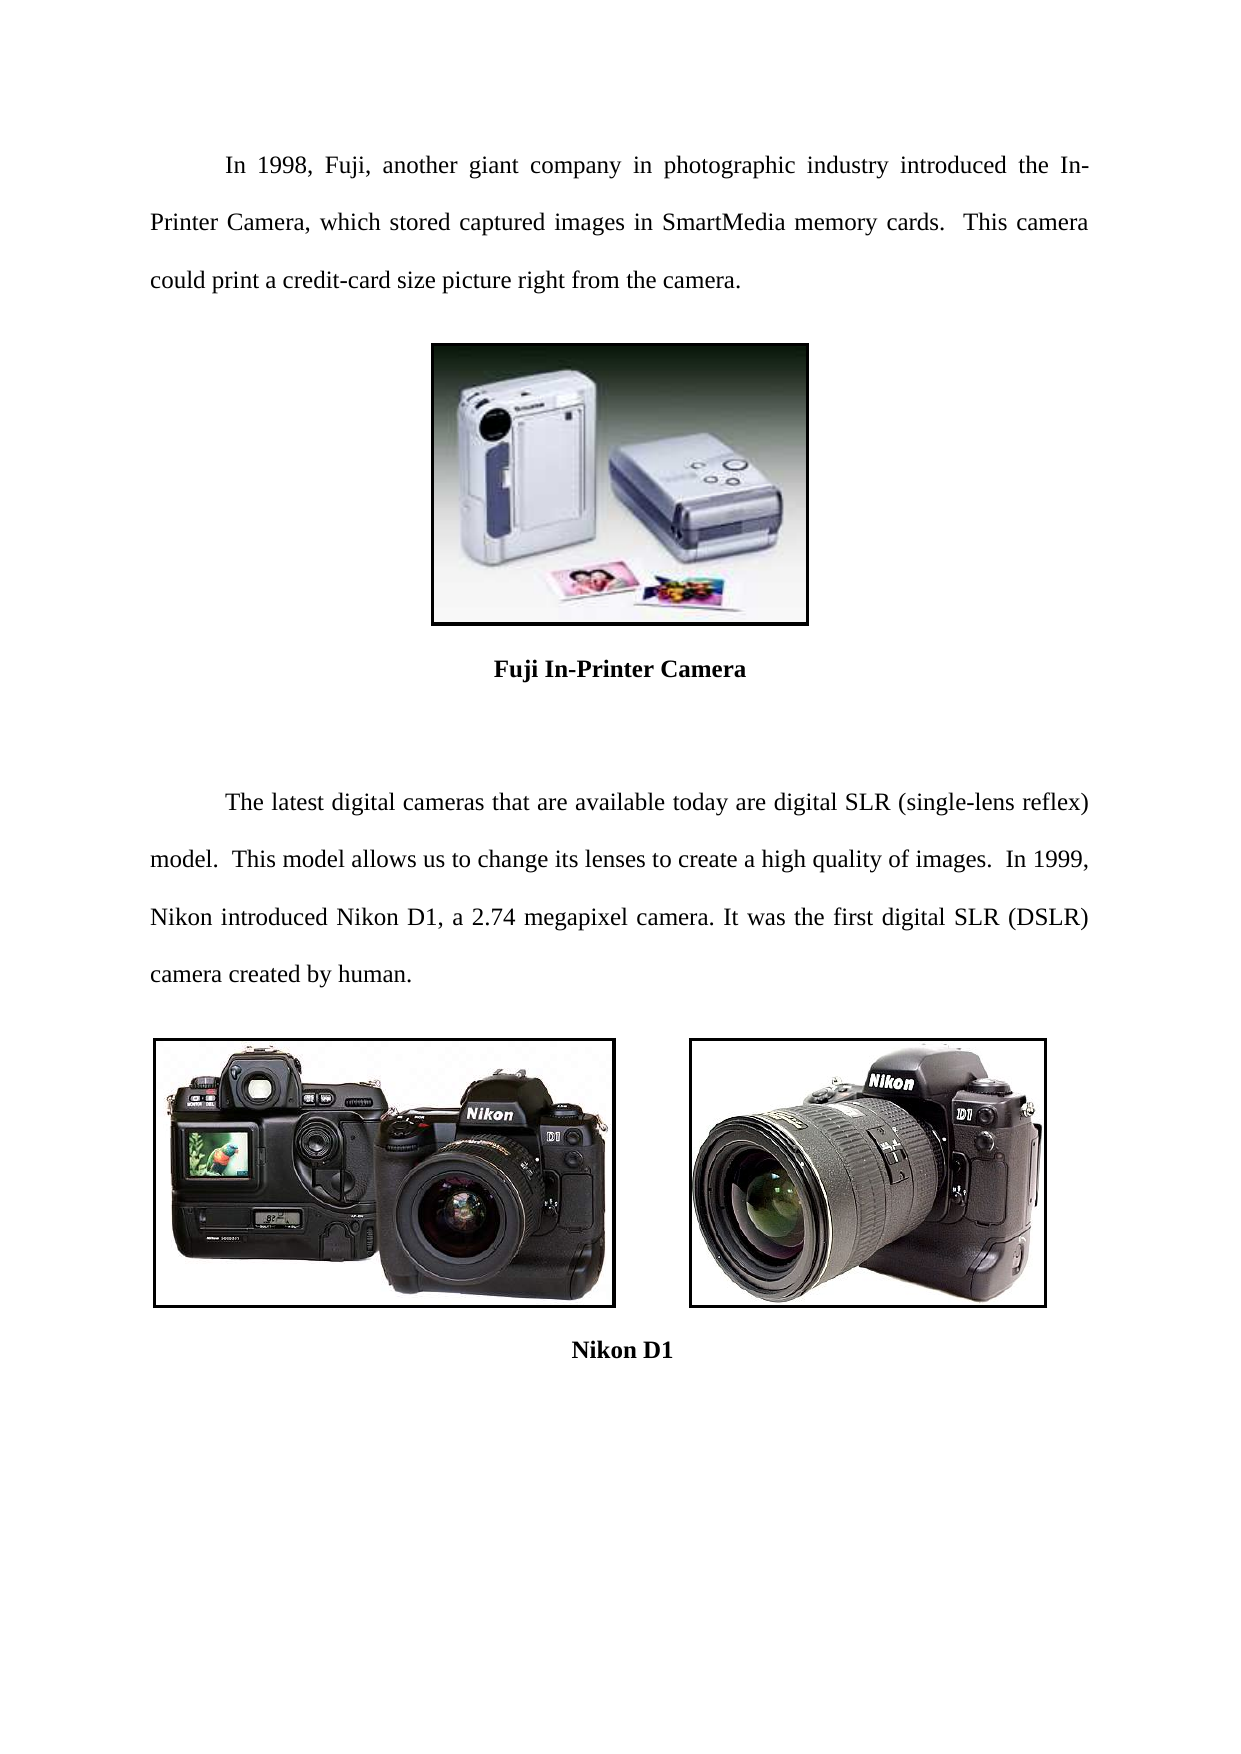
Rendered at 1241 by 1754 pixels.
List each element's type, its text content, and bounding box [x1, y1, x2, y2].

table_header Fuji In-Printer Camera [139, 343, 1101, 709]
picture [692, 1041, 1044, 1305]
table_cell Nikon D1 [139, 1335, 1106, 1390]
text In 1998, Fuji, another giant company in photographic industry introduced the In-Printer Camera, which stored captured images in SmartMedia memory cards. This camera could print a credit-card size picture right from the camera. [150, 150, 1090, 294]
picture [156, 1041, 612, 1305]
picture [434, 346, 806, 622]
table_header [630, 1038, 1106, 1335]
text The latest digital cameras that are available today are digital SLR (single-lens reflex) model. This model allows us to change its lenses to create a high quality of images. In 1999, Nikon introduced Nikon D1, a 2.74 megapixel camera. It was the first digital SLR (DSLR) camera created by human. [150, 787, 1090, 988]
table_header [139, 1038, 630, 1335]
